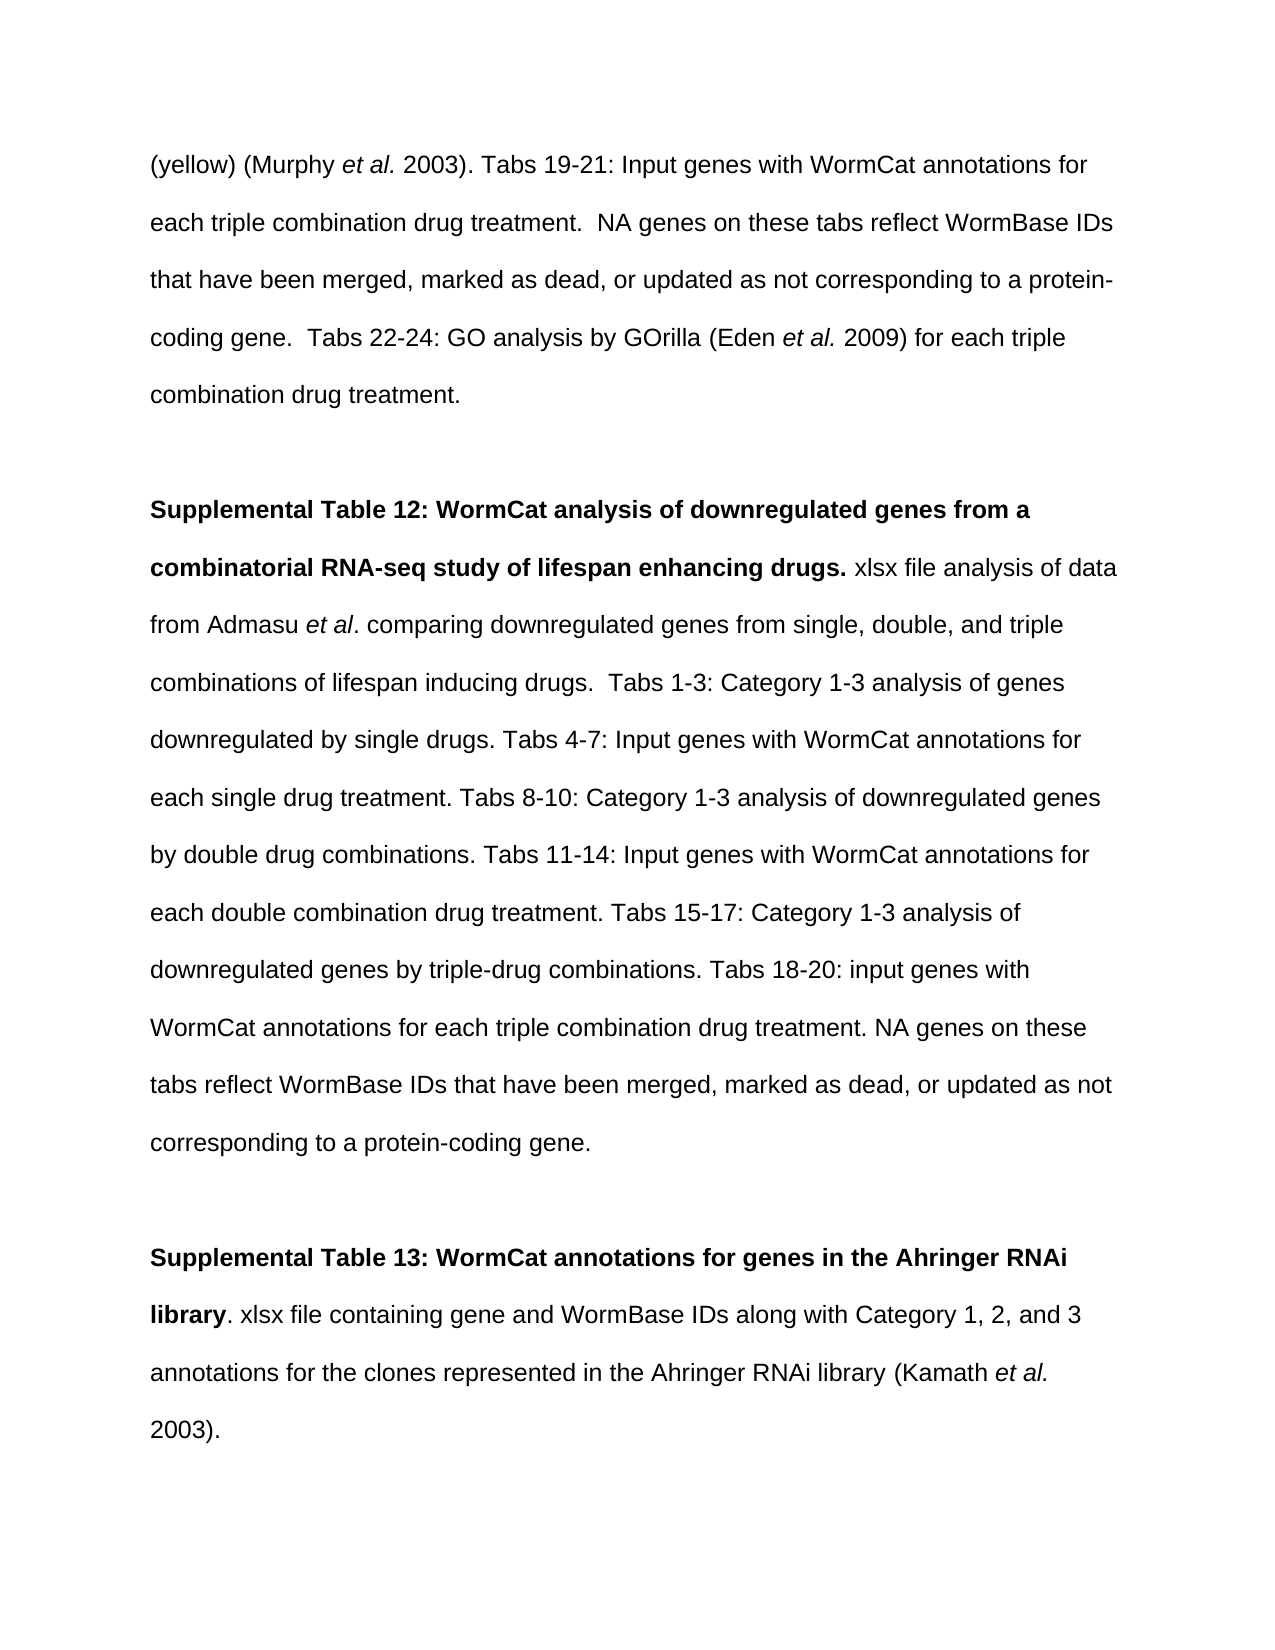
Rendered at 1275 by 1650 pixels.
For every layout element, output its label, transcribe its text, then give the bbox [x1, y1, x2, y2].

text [150, 150, 1125, 409]
text Supplemental Table 12: WormCat analysis of downregulated genes from a combinatorial RNA-seq study of lifespan enhancing drugs. xlsx file analysis of data from Admasu et al. comparing downregulated genes from single, double, and triple combinations of lifespan inducing drugs. Tabs 1-3: Category 1-3 analysis of genes downregulated by single drugs. Tabs 4-7: Input genes with WormCat annotations for each single drug treatment. Tabs 8-10: Category 1-3 analysis of downregulated genes by double drug combinations. Tabs 11-14: Input genes with WormCat annotations for each double combination drug treatment. Tabs 15-17: Category 1-3 analysis of downregulated genes by triple-drug combinations. Tabs 18-20: input genes with WormCat annotations for each triple combination drug treatment. NA genes on these tabs reflect WormBase IDs that have been merged, marked as dead, or updated as not corresponding to a protein-coding gene. [150, 495, 1125, 1156]
text Supplemental Table 13: WormCat annotations for genes in the Ahringer RNAi library. xlsx file containing gene and WormBase IDs along with Category 1, 2, and 3 annotations for the clones represented in the Ahringer RNAi library (Kamath et al. 2003). [150, 1242, 1125, 1444]
